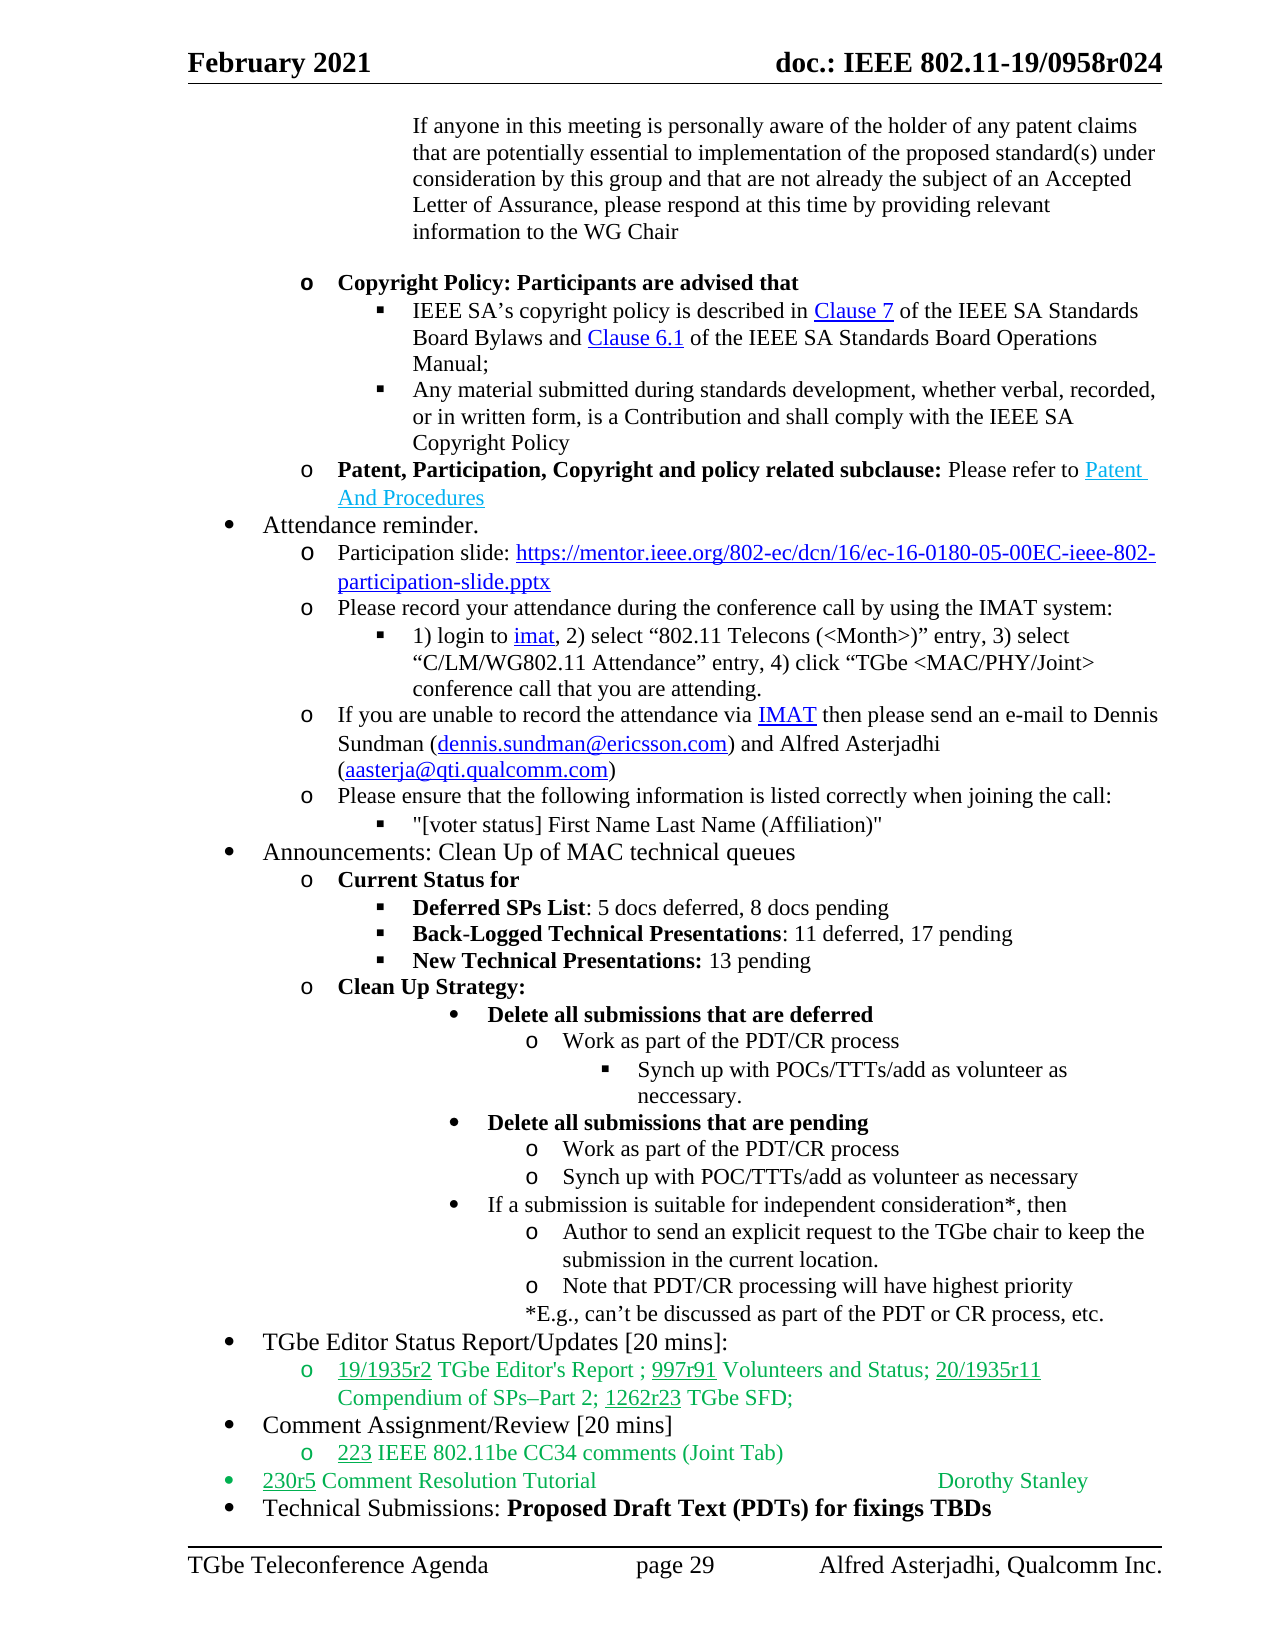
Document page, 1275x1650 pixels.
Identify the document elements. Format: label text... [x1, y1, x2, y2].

list Synch up with POC/TTTs/add as volunteer as necessary [525, 1163, 1162, 1191]
list Patent, Participation, Copyright and policy related subclause: Please refer to Patent And Procedures [300, 456, 1162, 510]
list Delete all submissions that are pending [450, 1108, 1162, 1135]
list Clean Up Strategy: [300, 973, 1162, 1001]
list Current Status for [300, 866, 1162, 894]
list IEEE SA’s copyright policy is described in Clause 7 of the IEEE SA Standards Board Bylaws and Clause 6.1 of the IEEE SA Standards Board Operations Manual; [375, 297, 1162, 377]
list TGbe Editor Status Report/Updates [20 mins]: [225, 1327, 1162, 1356]
list Note that PDT/CR processing will have highest priority [525, 1272, 1162, 1301]
list 1) login to imat, 2) select “802.11 Telecons (<Month>)” entry, 3) select “C/LM/WG802.11 Attendance” entry, 4) click “TGbe <MAC/PHY/Joint> conference call that you are attending. [375, 622, 1162, 701]
list Work as part of the PDT/CR process [525, 1135, 1162, 1163]
list "[voter status] First Name Last Name (Affiliation)" [375, 811, 1162, 837]
list New Technical Presentations: 13 pending [375, 947, 1162, 973]
list Technical Submissions: Proposed Draft Text (PDTs) for fixings TBDs [225, 1493, 1162, 1522]
list Please record your attendance during the conference call by using the IMAT system: [300, 594, 1162, 622]
list Any material submitted during standards development, whether verbal, recorded, or in written form, is a Contribution and shall comply with the IEEE SA Copyright Policy [375, 377, 1162, 456]
list If anyone in this meeting is personally aware of the holder of any patent claims that are potentially essential to implementation of the proposed standard(s) under consideration by this group and that are not already the subject of an Accepted Letter of Assurance, please respond at this time by providing relevant information to the WG Chair [412, 112, 1162, 244]
list Comment Assignment/Review [20 mins] [225, 1410, 1162, 1439]
list 223 IEEE 802.11be CC34 comments (Joint Tab) [300, 1439, 1162, 1467]
list Please ensure that the following information is listed correctly when joining the call: [300, 782, 1162, 811]
list Delete all submissions that are deferred [450, 1001, 1162, 1028]
list Synch up with POCs/TTTs/add as volunteer as neccessary. [600, 1056, 1162, 1108]
list Work as part of the PDT/CR process [525, 1028, 1162, 1056]
list Announcements: Clean Up of MAC technical queues [225, 837, 1162, 866]
list Deferred SPs List: 5 docs deferred, 8 docs pending [375, 894, 1162, 920]
list 230r5 Comment Resolution Tutorial Dorothy Stanley [225, 1467, 1162, 1493]
list Back-Logged Technical Presentations: 11 deferred, 17 pending [375, 920, 1162, 947]
list 19/1935r2 TGbe Editor's Report ; 997r91 Volunteers and Status; 20/1935r11 Compendium of SPs–Part 2; 1262r23 TGbe SFD; [300, 1356, 1162, 1410]
list If you are unable to record the attendance via IMAT then please send an e-mail to Dennis Sundman (dennis.sundman@ericsson.com) and Alfred Asterjadhi (aasterja@qti.qualcomm.com) [300, 701, 1162, 782]
list Attendance reminder. [225, 510, 1162, 539]
list Copyright Policy: Participants are advised that [300, 269, 1162, 297]
text *E.g., can’t be discussed as part of the PDT or CR process, etc. [450, 1301, 1162, 1327]
list If a submission is suitable for independent consideration*, then [450, 1191, 1162, 1218]
list Participation slide: https://mentor.ieee.org/802-ec/dcn/16/ec-16-0180-05-00EC-ieee-802-participation-slide.pptx [300, 539, 1162, 594]
list Author to send an explicit request to the TGbe chair to keep the submission in the current location. [525, 1218, 1162, 1272]
